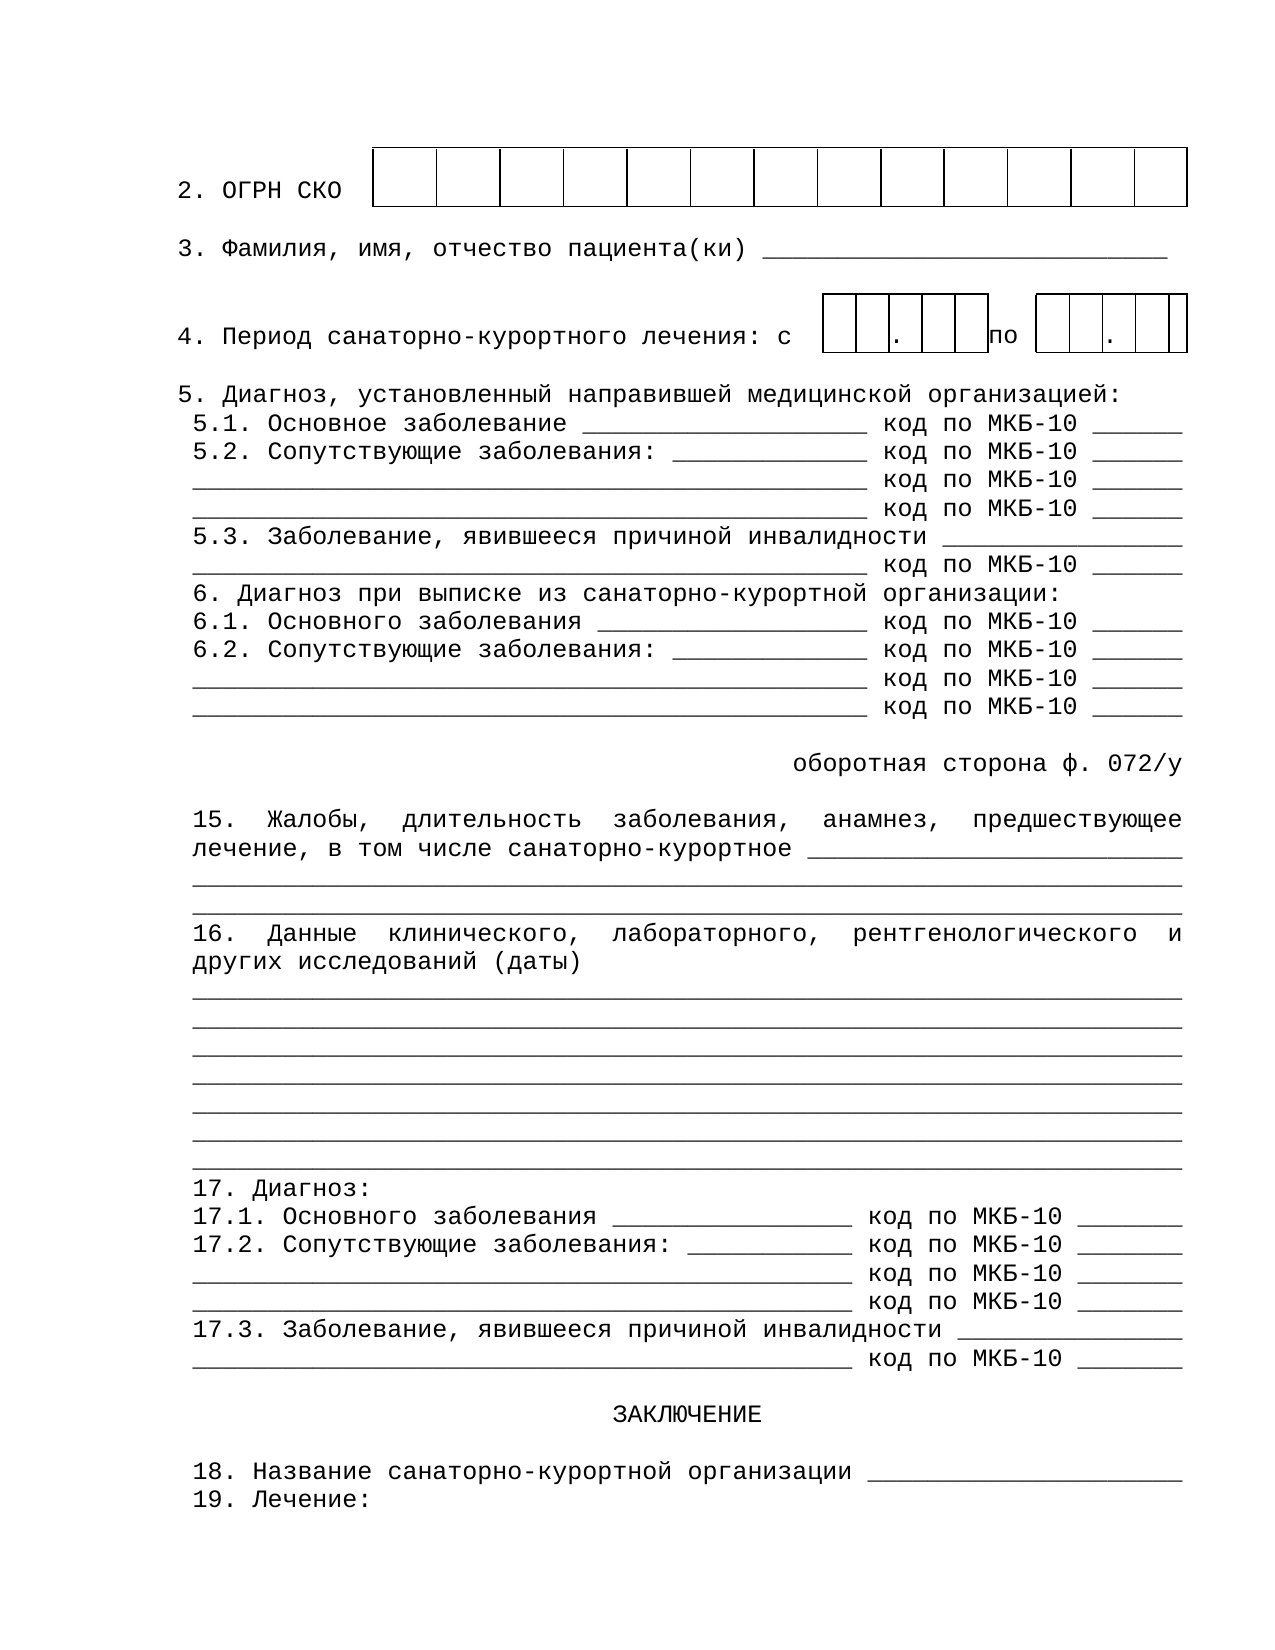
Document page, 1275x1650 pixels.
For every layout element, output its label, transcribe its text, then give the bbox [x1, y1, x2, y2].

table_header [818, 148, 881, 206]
text 16. Данные клинического, лабораторного, рентгенологического и [177, 920, 1186, 948]
text 17.3. Заболевание, явившееся причиной инвалидности _______________ [177, 1317, 1186, 1345]
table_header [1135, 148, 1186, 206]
text 5. Диагноз, установленный направившей медицинской организацией: [177, 382, 1186, 410]
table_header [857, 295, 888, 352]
text лечение, в том числе санаторно-курортное _________________________ [177, 835, 1186, 863]
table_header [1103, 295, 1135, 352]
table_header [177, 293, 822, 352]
text 17.1. Основного заболевания ________________ код по МКБ-10 _______ [177, 1203, 1186, 1232]
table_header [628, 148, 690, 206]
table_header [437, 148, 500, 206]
text 17. Диагноз: [177, 1175, 1186, 1203]
text 17.2. Сопутствующие заболевания: ___________ код по МКБ-10 _______ [177, 1232, 1186, 1260]
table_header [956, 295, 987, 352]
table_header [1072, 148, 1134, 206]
text 18. Название санаторно-курортной организации _____________________ [177, 1458, 1186, 1487]
text _____________________________________________ код по МКБ-10 ______ [177, 495, 1186, 523]
text 5.3. Заболевание, явившееся причиной инвалидности ________________ [177, 523, 1186, 552]
text __________________________________________________________________ [177, 1090, 1186, 1118]
text __________________________________________________________________ [177, 1062, 1186, 1090]
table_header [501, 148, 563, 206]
text ЗАКЛЮЧЕНИЕ [177, 1402, 1186, 1430]
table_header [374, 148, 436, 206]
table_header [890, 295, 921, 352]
text _____________________________________________ код по МКБ-10 ______ [177, 552, 1186, 580]
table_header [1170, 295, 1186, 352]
text 19. Лечение: [177, 1487, 1186, 1515]
text __________________________________________________________________ [177, 1033, 1186, 1062]
text 3. Фамилия, имя, отчество пациента(ки) ___________________________ [177, 236, 1186, 264]
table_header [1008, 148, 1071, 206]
text других исследований (даты) [177, 948, 1186, 977]
text __________________________________________________________________ [177, 863, 1186, 892]
text _____________________________________________ код по МКБ-10 ______ [177, 665, 1186, 693]
text _____________________________________________ код по МКБ-10 ______ [177, 693, 1186, 722]
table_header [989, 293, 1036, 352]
text __________________________________________________________________ [177, 1005, 1186, 1033]
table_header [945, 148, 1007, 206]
text 5.1. Основное заболевание ___________________ код по МКБ-10 ______ [177, 410, 1186, 438]
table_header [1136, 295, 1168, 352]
text __________________________________________________________________ [177, 1147, 1186, 1175]
text 15. Жалобы, длительность заболевания, анамнез, предшествующее [177, 807, 1186, 835]
text _____________________________________________ код по МКБ-10 ______ [177, 467, 1186, 495]
text __________________________________________________________________ [177, 892, 1186, 920]
text ____________________________________________ код по МКБ-10 _______ [177, 1345, 1186, 1373]
text __________________________________________________________________ [177, 977, 1186, 1005]
text ____________________________________________ код по МКБ-10 _______ [177, 1288, 1186, 1317]
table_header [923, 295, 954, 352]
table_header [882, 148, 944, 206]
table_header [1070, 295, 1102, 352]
text __________________________________________________________________ [177, 1118, 1186, 1147]
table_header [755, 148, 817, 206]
text оборотная сторона ф. 072/у [177, 750, 1186, 778]
text 5.2. Сопутствующие заболевания: _____________ код по МКБ-10 ______ [177, 438, 1186, 467]
text 6. Диагноз при выписке из санаторно-курортной организации: [177, 580, 1186, 608]
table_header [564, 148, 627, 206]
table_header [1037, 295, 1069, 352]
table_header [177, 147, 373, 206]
text ____________________________________________ код по МКБ-10 _______ [177, 1260, 1186, 1288]
text 6.1. Основного заболевания __________________ код по МКБ-10 ______ [177, 608, 1186, 637]
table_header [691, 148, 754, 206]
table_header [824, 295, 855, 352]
text 6.2. Сопутствующие заболевания: _____________ код по МКБ-10 ______ [177, 637, 1186, 665]
